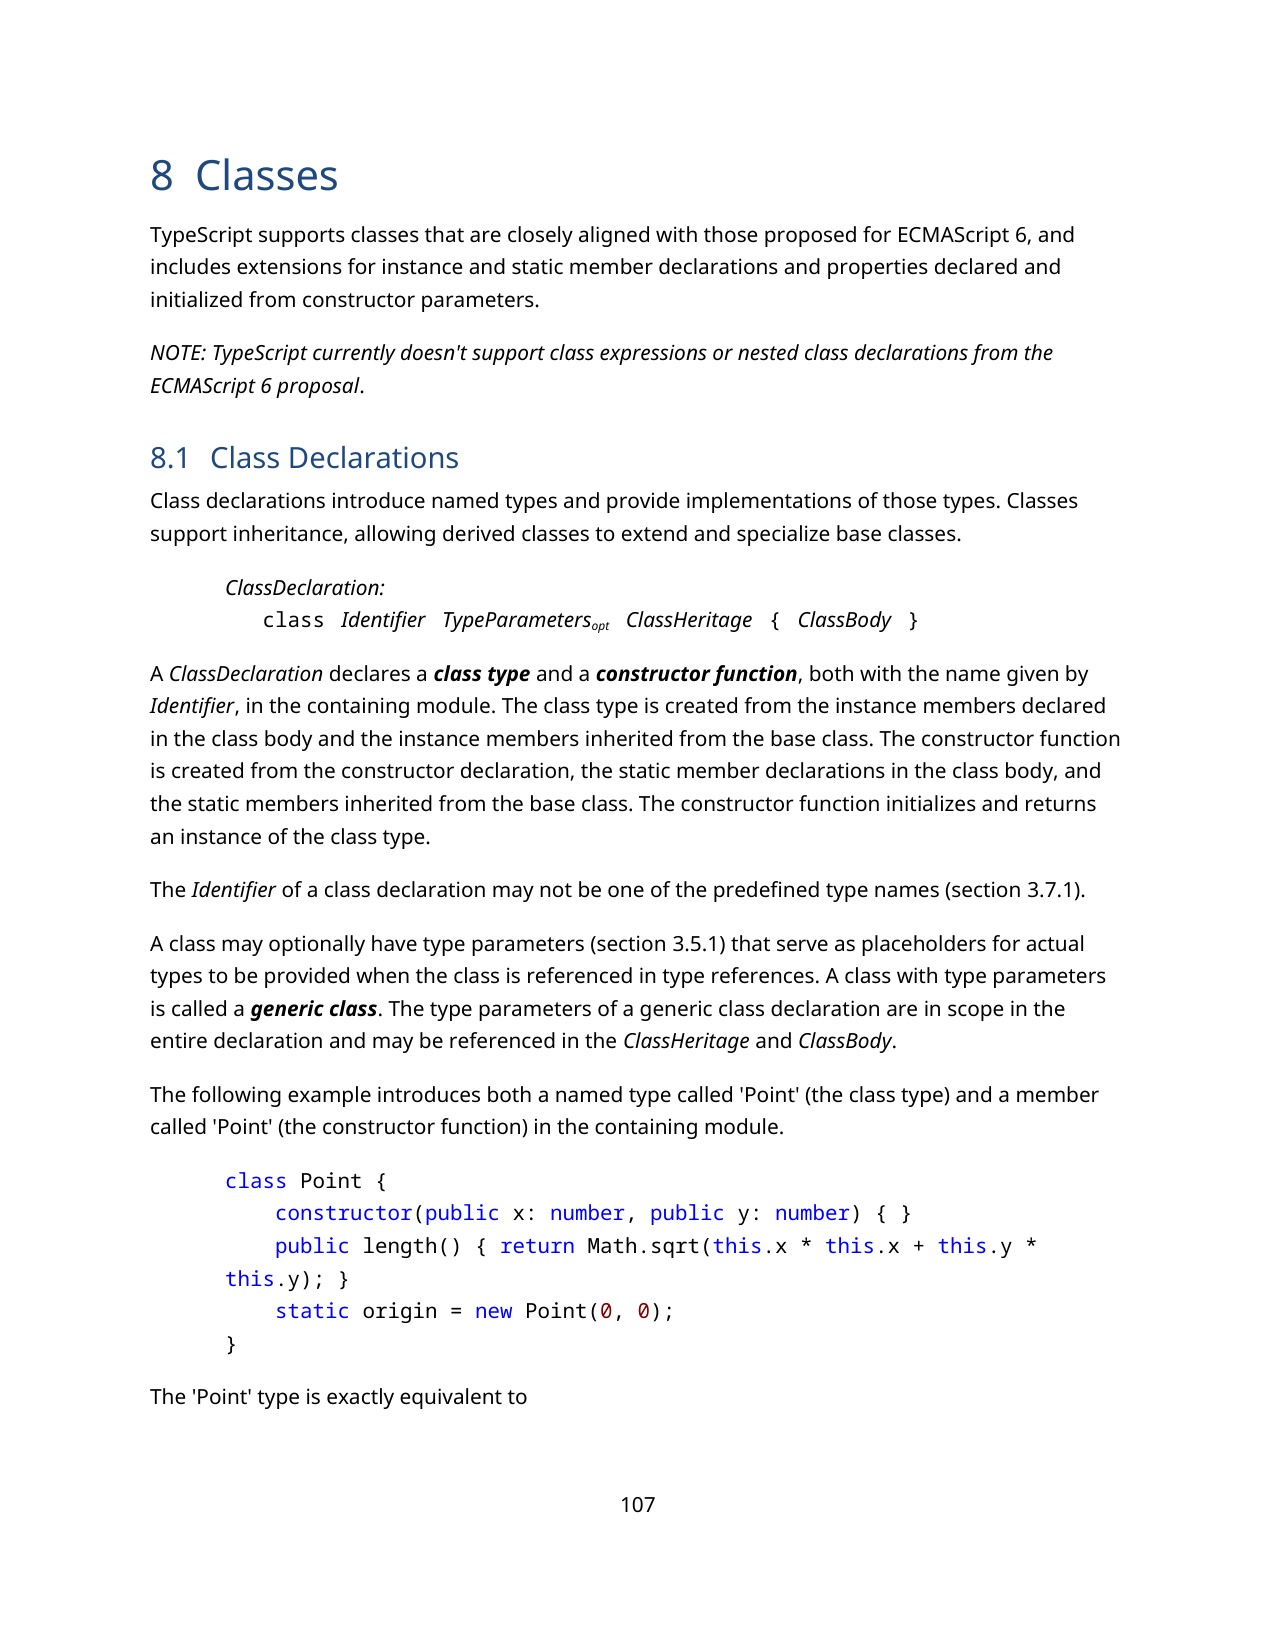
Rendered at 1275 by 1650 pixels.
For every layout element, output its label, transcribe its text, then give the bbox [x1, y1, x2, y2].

text The following example introduces both a named type called 'Point' (the class type) and a member called 'Point' (the constructor function) in the containing module. [150, 1080, 1125, 1141]
subtitle Class Declarations [150, 437, 1125, 477]
subtitle Classes [150, 146, 1125, 203]
text NOTE: TypeScript currently doesn't support class expressions or nested class declarations from the ECMAScript 6 proposal. [150, 338, 1125, 399]
text ClassDeclaration: class Identifier TypeParametersopt ClassHeritage { ClassBody } [225, 573, 1125, 634]
text Class declarations introduce named types and provide implementations of those types. Classes support inheritance, allowing derived classes to extend and specialize base classes. [150, 487, 1125, 548]
text The 'Point' type is exactly equivalent to [150, 1382, 1125, 1411]
text The Identifier of a class declaration may not be one of the predefined type names (section 3..1). [150, 875, 1125, 904]
text class Point { constructor(public x: number, public y: number) { } public length() { return Math.sqrt(this.x * this.x + this.y * this.y); } static origin = new Point(0, 0); } [225, 1166, 1125, 1357]
text A class may optionally have type parameters (section 3..1) that serve as placeholders for actual types to be provided when the class is referenced in type references. A class with type parameters is called a generic class. The type parameters of a generic class declaration are in scope in the entire declaration and may be referenced in the ClassHeritage and ClassBody. [150, 929, 1125, 1055]
text A ClassDeclaration declares a class type and a constructor function, both with the name given by Identifier, in the containing module. The class type is created from the instance members declared in the class body and the instance members inherited from the base class. The constructor function is created from the constructor declaration, the static member declarations in the class body, and the static members inherited from the base class. The constructor function initializes and returns an instance of the class type. [150, 659, 1125, 850]
text TypeScript supports classes that are closely aligned with those proposed for ECMAScript 6, and includes extensions for instance and static member declarations and properties declared and initialized from constructor parameters. [150, 220, 1125, 313]
